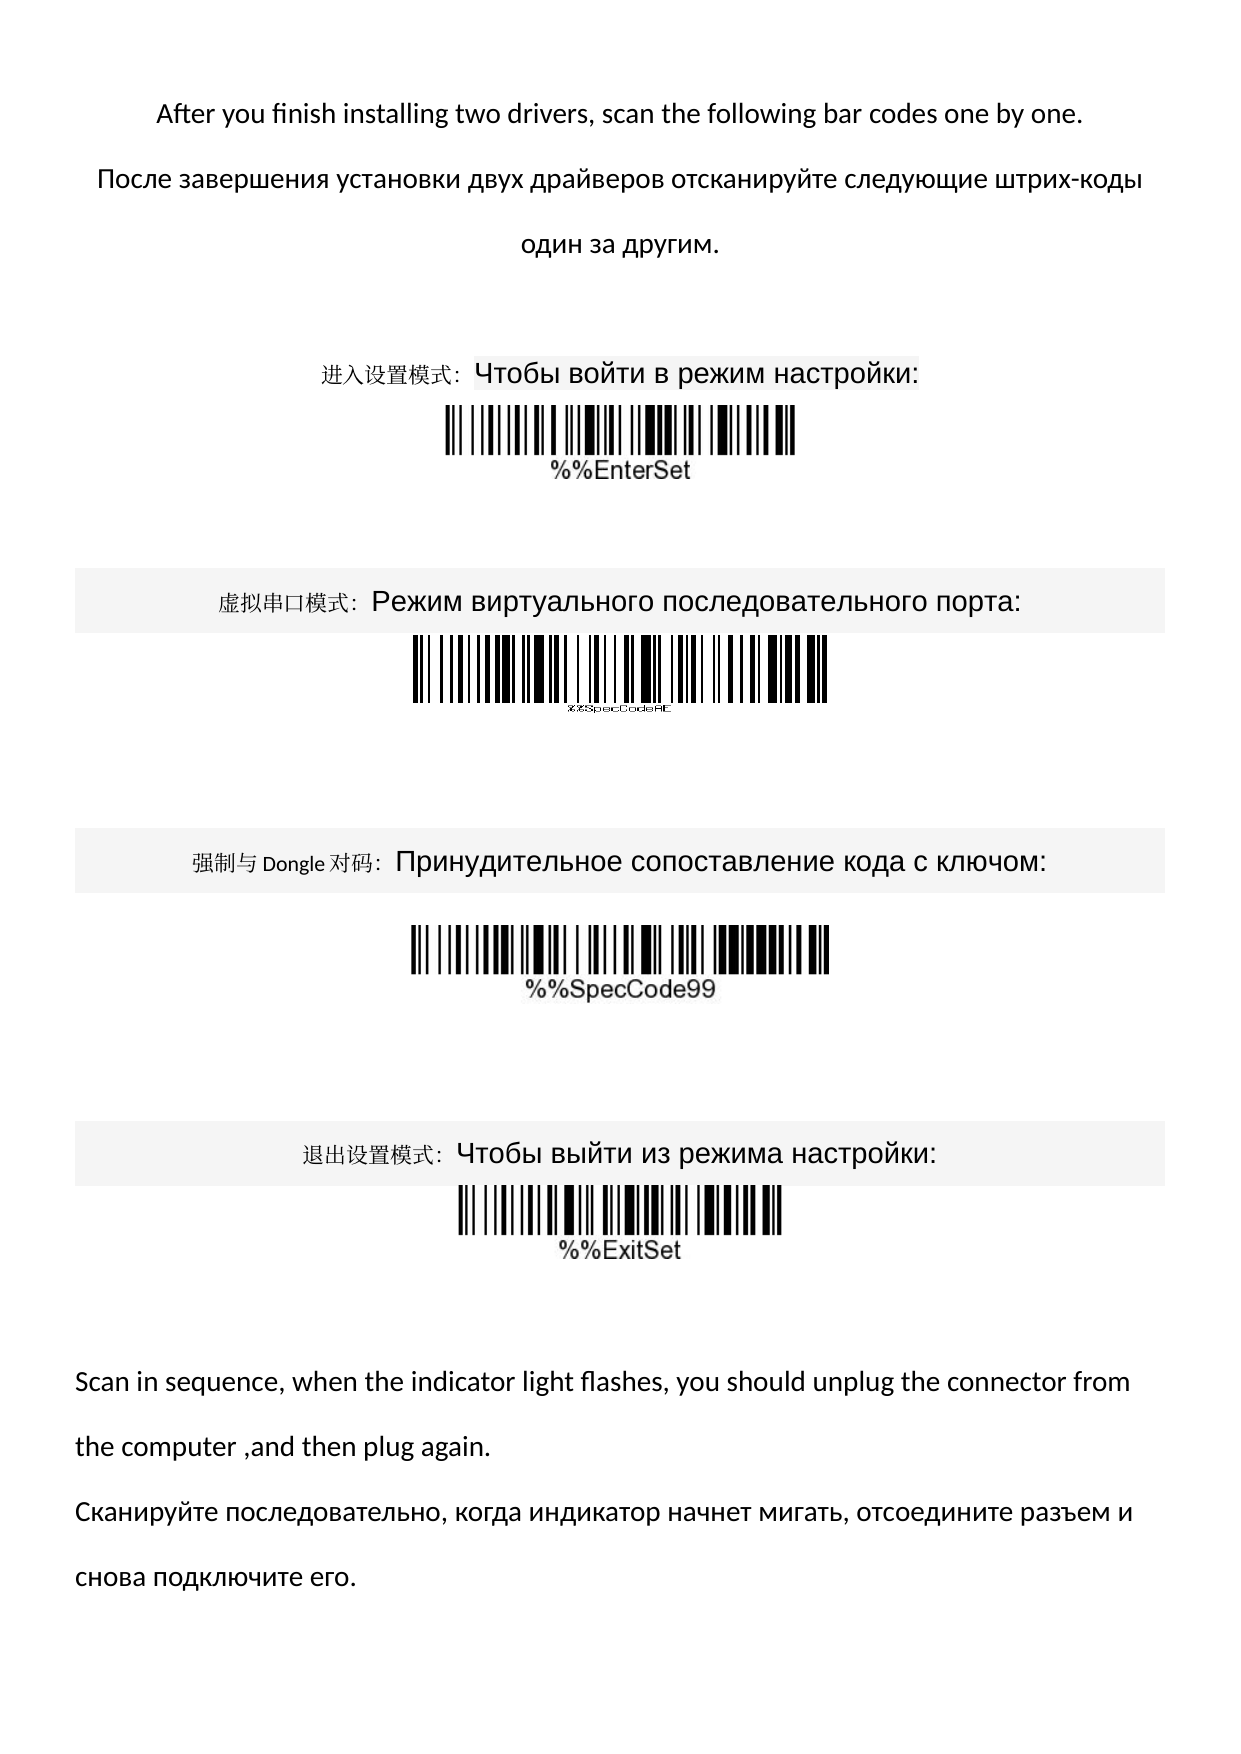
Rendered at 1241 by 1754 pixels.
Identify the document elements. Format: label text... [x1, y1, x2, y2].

text 退出设置模式：Чтобы выйти из режима настройки: [75, 1121, 1165, 1186]
text Scan in sequence, when the indicator light flashes, you should unplug the connector from the computer ,and then plug again. [75, 1348, 1165, 1478]
picture [411, 925, 829, 1004]
text После завершения установки двух драйверов отсканируйте следующие штрих-коды один за другим. [75, 146, 1165, 276]
picture [411, 633, 830, 716]
picture [445, 405, 795, 479]
picture [458, 1185, 782, 1259]
text 进入设置模式：Чтобы войти в режим настройки: [75, 341, 1165, 406]
text 强制与Dongle对码：Принудительное сопоставление кода с ключом: [75, 828, 1165, 893]
text 虚拟串口模式：Режим виртуального последовательного порта: [75, 568, 1165, 633]
text After you finish installing two drivers, scan the following bar codes one by one. [75, 81, 1165, 146]
text Сканируйте последовательно, когда индикатор начнет мигать, отсоедините разъем и снова подключите его. [75, 1478, 1165, 1608]
